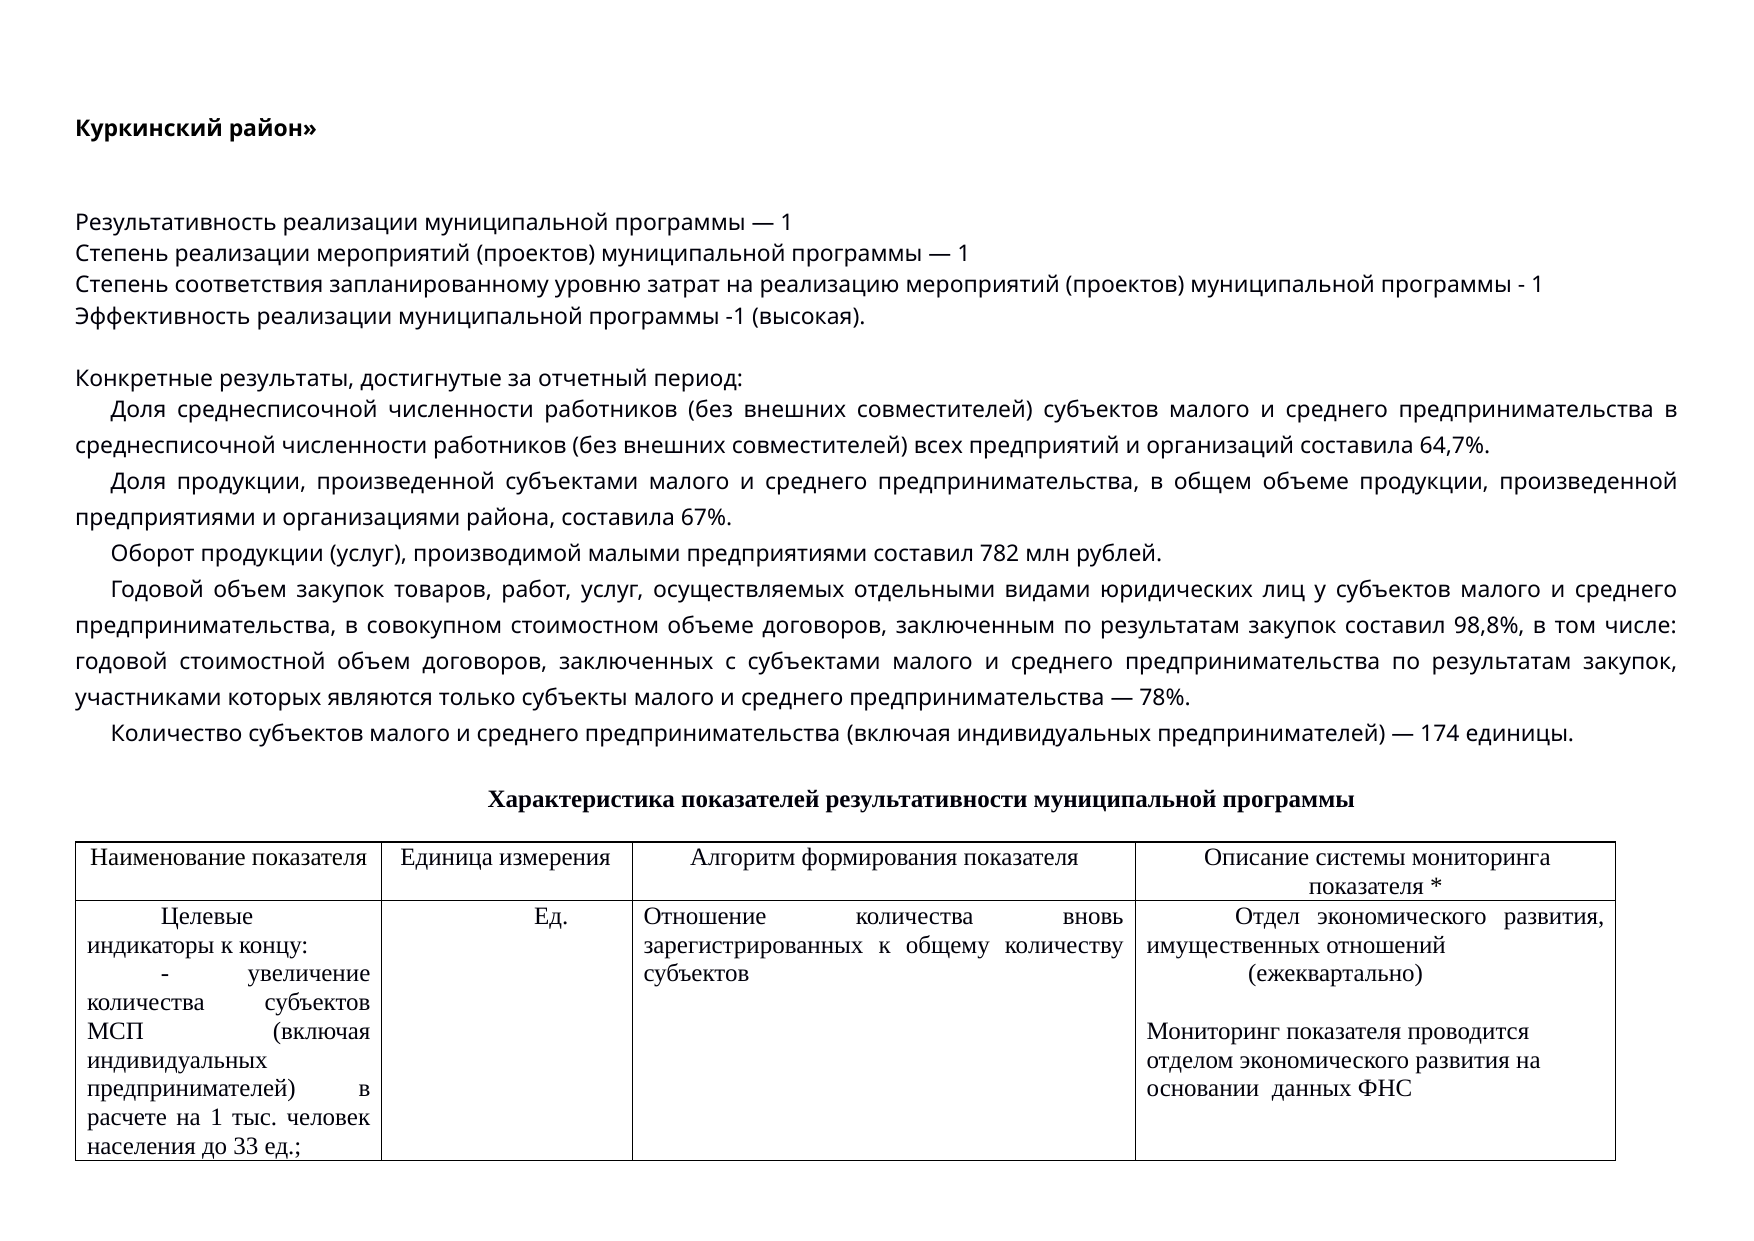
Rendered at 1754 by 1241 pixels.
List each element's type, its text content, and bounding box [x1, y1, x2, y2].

text Количество субъектов малого и среднего предпринимательства (включая индивидуальных предпринимателей) — 174 единицы. [75, 717, 1679, 748]
text Доля продукции, произведенной субъектами малого и среднего предпринимательства, в общем объеме продукции, произведенной предприятиями и организациями района, составила 67%. [75, 465, 1679, 532]
text Степень реализации мероприятий (проектов) муниципальной программы — 1 [75, 237, 1679, 268]
text Оборот продукции (услуг), производимой малыми предприятиями составил 782 млн рублей. [75, 537, 1679, 568]
text Годовой объем закупок товаров, работ, услуг, осуществляемых отдельными видами юридических лиц у субъектов малого и среднего предпринимательства, в совокупном стоимостном объеме договоров, заключенным по результатам закупок составил 98,8%, в том числе: годовой стоимостной объем договоров, заключенных с субъектами малого и среднего предпринимательства по результатам закупок, участниками которых являются только субъекты малого и среднего предпринимательства — 78%. [75, 573, 1679, 712]
text Конкретные результаты, достигнутые за отчетный период: [75, 362, 1679, 393]
text Характеристика показателей результативности муниципальной программы [75, 784, 1679, 813]
table_header Единица измерения [382, 843, 632, 900]
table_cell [1136, 901, 1615, 1160]
table_header Алгоритм формирования показателя [633, 843, 1135, 900]
table_cell Ед. [382, 901, 632, 1160]
text Степень соответствия запланированному уровню затрат на реализацию мероприятий (проектов) муниципальной программы - 1 [75, 268, 1679, 299]
table_header Описание системы мониторинга показателя * [1136, 843, 1615, 900]
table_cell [633, 901, 1135, 1160]
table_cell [76, 901, 381, 1160]
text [75, 112, 1679, 143]
table_header Наименование показателя [76, 843, 381, 900]
text Результативность реализации муниципальной программы — 1 [75, 206, 1679, 237]
text Эффективность реализации муниципальной программы -1 (высокая). [75, 299, 1679, 331]
text Доля среднесписочной численности работников (без внешних совместителей) субъектов малого и среднего предпринимательства в среднесписочной численности работников (без внешних совместителей) всех предприятий и организаций составила 64,7%. [75, 393, 1679, 461]
